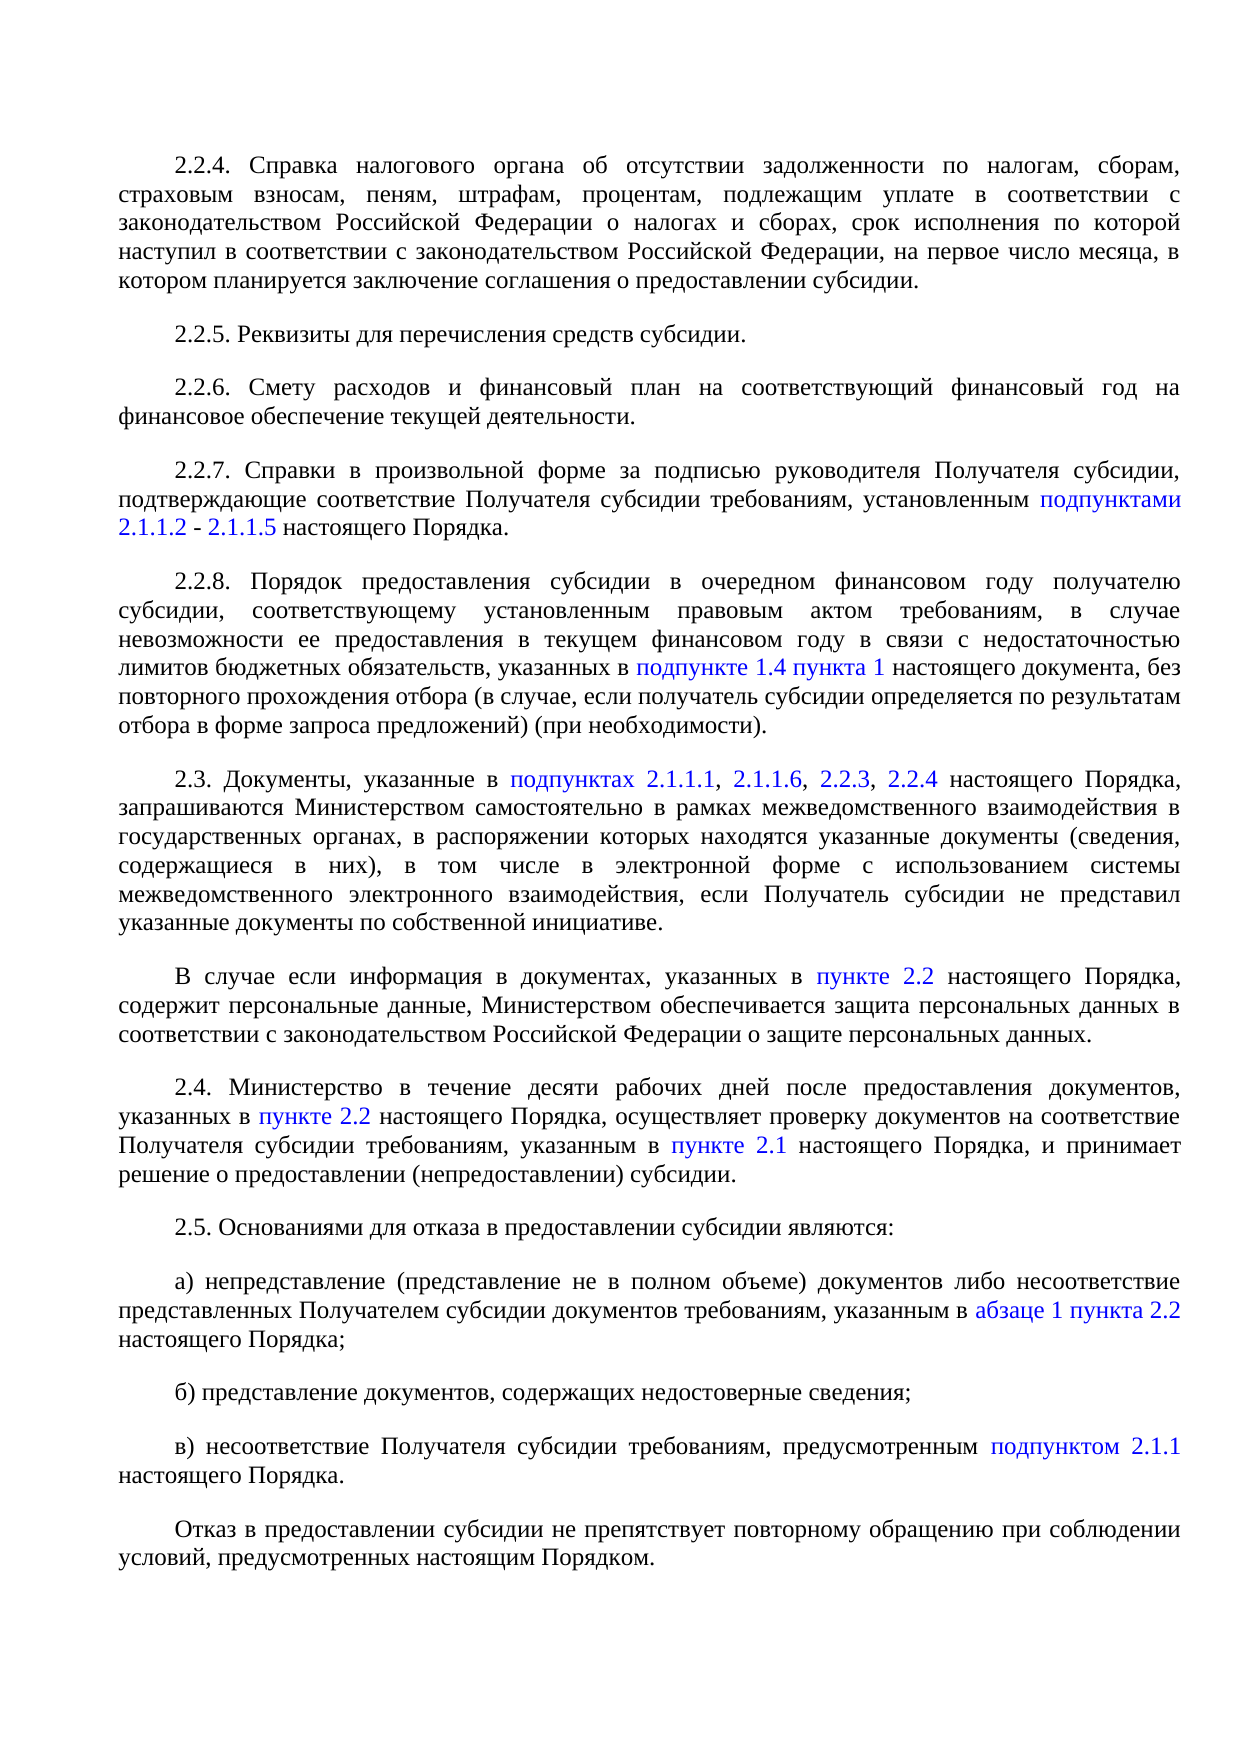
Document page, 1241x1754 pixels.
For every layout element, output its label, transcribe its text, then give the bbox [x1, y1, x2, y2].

text В случае если информация в документах, указанных в пункте 2.2 настоящего Порядка, содержит персональные данные, Министерством обеспечивается защита персональных данных в соответствии с законодательством Российской Федерации о защите персональных данных. [118, 961, 1181, 1047]
text 2.2.7. Справки в произвольной форме за подписью руководителя Получателя субсидии, подтверждающие соответствие Получателя субсидии требованиям, установленным подпунктами 2.1.1.2 - 2.1.1.5 настоящего Порядка. [118, 455, 1181, 541]
text 2.5. Основаниями для отказа в предоставлении субсидии являются: [118, 1212, 1181, 1241]
text а) непредставление (представление не в полном объеме) документов либо несоответствие представленных Получателем субсидии документов требованиям, указанным в абзаце 1 пункта 2.2 настоящего Порядка; [118, 1266, 1181, 1352]
text 2.2.6. Смету расходов и финансовый план на соответствующий финансовый год на финансовое обеспечение текущей деятельности. [118, 372, 1181, 430]
text 2.2.8. Порядок предоставления субсидии в очередном финансовом году получателю субсидии, соответствующему установленным правовым актом требованиям, в случае невозможности ее предоставления в текущем финансовом году в связи с недостаточностью лимитов бюджетных обязательств, указанных в подпункте 1.4 пункта 1 настоящего документа, без повторного прохождения отбора (в случае, если получатель субсидии определяется по результатам отбора в форме запроса предложений) (при необходимости). [118, 566, 1181, 739]
text 2.2.4. Справка налогового органа об отсутствии задолженности по налогам, сборам, страховым взносам, пеням, штрафам, процентам, подлежащим уплате в соответствии с законодательством Российской Федерации о налогах и сборах, срок исполнения по которой наступил в соответствии с законодательством Российской Федерации, на первое число месяца, в котором планируется заключение соглашения о предоставлении субсидии. [118, 150, 1181, 294]
text 2.3. Документы, указанные в подпунктах 2.1.1.1, 2.1.1.6, 2.2.3, 2.2.4 настоящего Порядка, запрашиваются Министерством самостоятельно в рамках межведомственного взаимодействия в государственных органах, в распоряжении которых находятся указанные документы (сведения, содержащиеся в них), в том числе в электронной форме с использованием системы межведомственного электронного взаимодействия, если Получатель субсидии не представил указанные документы по собственной инициативе. [118, 764, 1181, 936]
text 2.2.5. Реквизиты для перечисления средств субсидии. [118, 319, 1181, 347]
text в) несоответствие Получателя субсидии требованиям, предусмотренным подпунктом 2.1.1 настоящего Порядка. [118, 1431, 1181, 1489]
text б) представление документов, содержащих недостоверные сведения; [118, 1377, 1181, 1406]
text Отказ в предоставлении субсидии не препятствует повторному обращению при соблюдении условий, предусмотренных настоящим Порядком. [118, 1514, 1181, 1571]
text 2.4. Министерство в течение десяти рабочих дней после предоставления документов, указанных в пункте 2.2 настоящего Порядка, осуществляет проверку документов на соответствие Получателя субсидии требованиям, указанным в пункте 2.1 настоящего Порядка, и принимает решение о предоставлении (непредоставлении) субсидии. [118, 1072, 1181, 1187]
